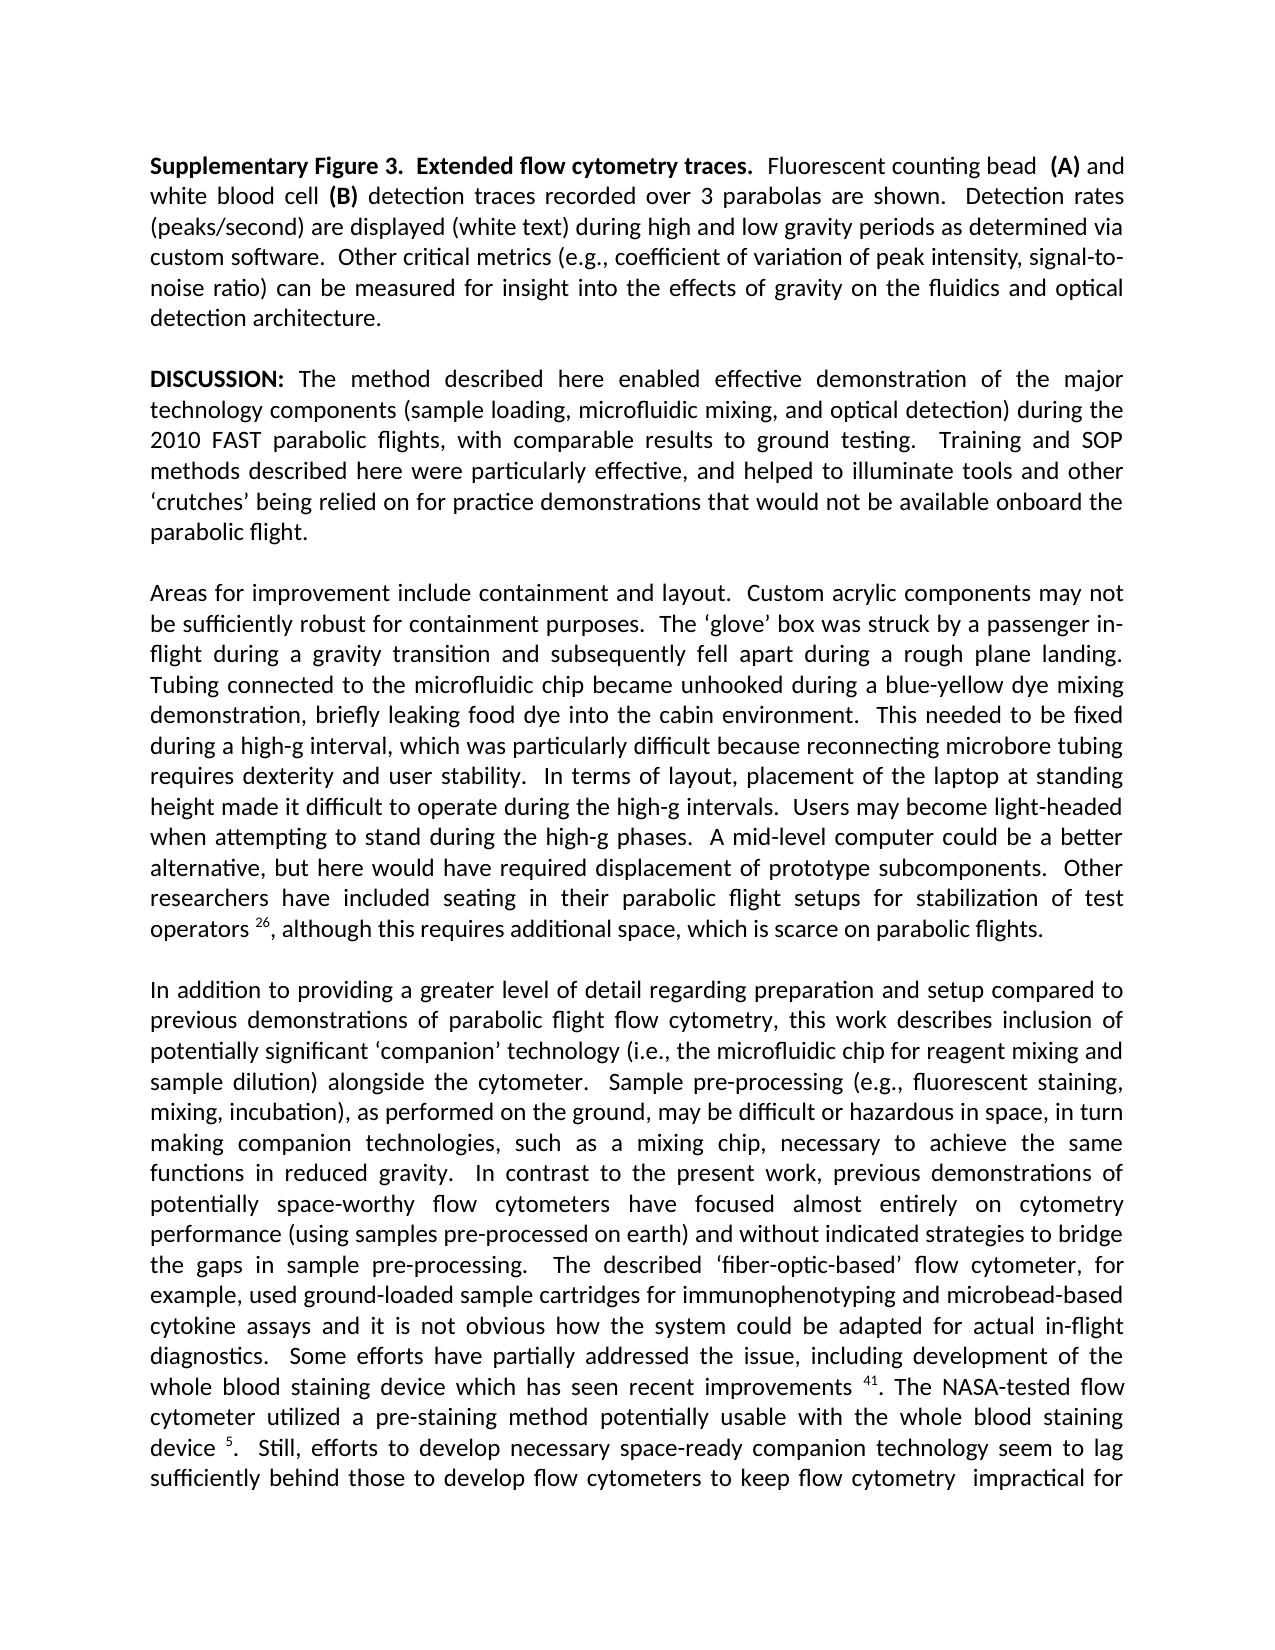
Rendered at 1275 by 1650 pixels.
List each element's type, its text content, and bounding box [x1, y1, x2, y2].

text Supplementary Figure 3. Extended flow cytometry traces. Fluorescent counting bead (A) and white blood cell (B) detection traces recorded over 3 parabolas are shown. Detection rates (peaks/second) are displayed (white text) during high and low gravity periods as determined via custom software. Other critical metrics (e.g., coefficient of variation of peak intensity, signal-to-noise ratio) can be measured for insight into the effects of gravity on the fluidics and optical detection architecture. [150, 150, 1125, 333]
text Areas for improvement include containment and layout. Custom acrylic components may not be sufficiently robust for containment purposes. The ‘glove’ box was struck by a passenger in-flight during a gravity transition and subsequently fell apart during a rough plane landing. Tubing connected to the microfluidic chip became unhooked during a blue-yellow dye mixing demonstration, briefly leaking food dye into the cabin environment. This needed to be fixed during a high-g interval, which was particularly difficult because reconnecting microbore tubing requires dexterity and user stability. In terms of layout, placement of the laptop at standing height made it difficult to operate during the high-g intervals. Users may become light-headed when attempting to stand during the high-g phases. A mid-level computer could be a better alternative, but here would have required displacement of prototype subcomponents. Other researchers have included seating in their parabolic flight setups for stabilization of test operators 26, although this requires additional space, which is scarce on parabolic flights. [150, 577, 1125, 943]
text DISCUSSION: The method described here enabled effective demonstration of the major technology components (sample loading, microfluidic mixing, and optical detection) during the 2010 FAST parabolic flights, with comparable results to ground testing. Training and SOP methods described here were particularly effective, and helped to illuminate tools and other ‘crutches’ being relied on for practice demonstrations that would not be available onboard the parabolic flight. [150, 364, 1125, 547]
